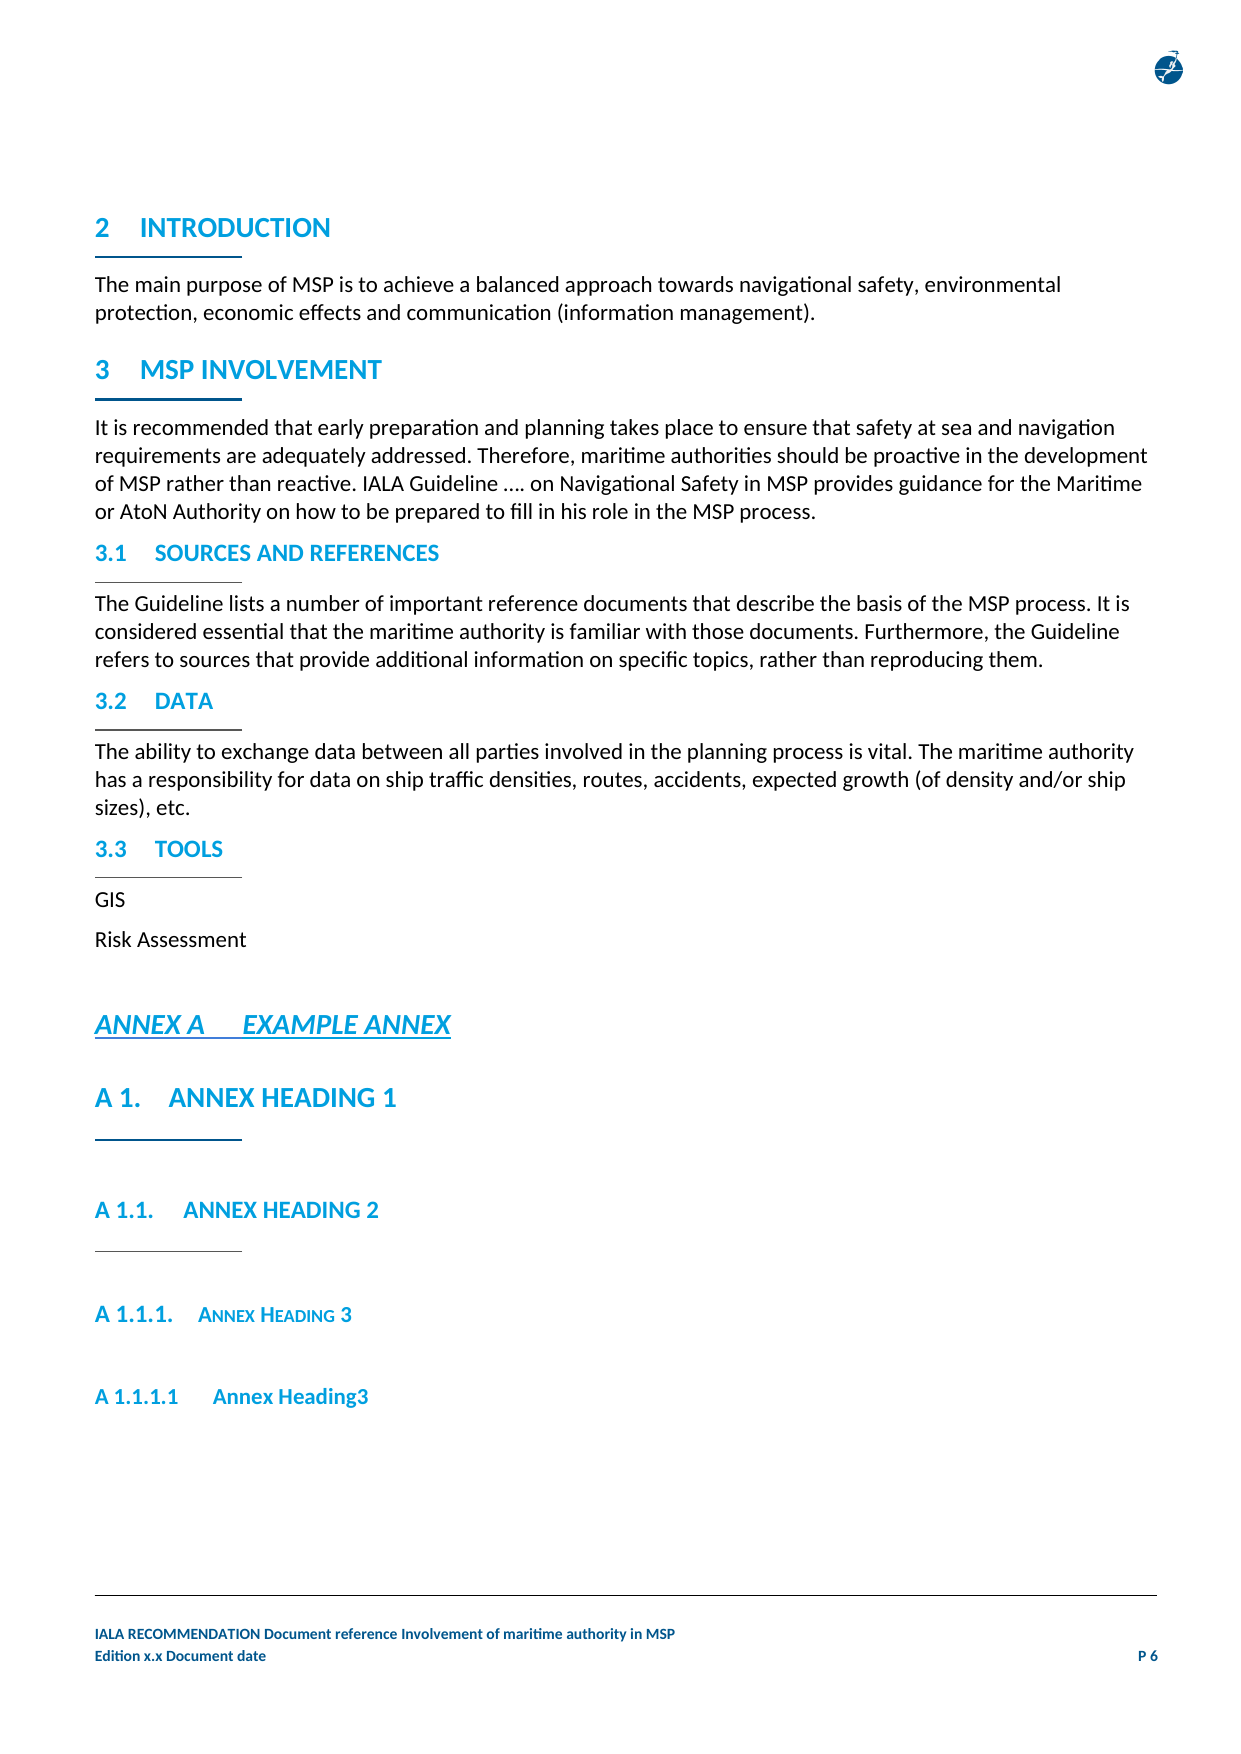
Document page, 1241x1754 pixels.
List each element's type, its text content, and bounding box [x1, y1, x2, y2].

text ANNEX Heading 2 [94, 1194, 1157, 1225]
subtitle sources and references [94, 538, 1157, 568]
text Annex Heading3 [94, 1382, 1157, 1410]
subtitle Data [94, 686, 1157, 716]
picture [1123, 0, 1241, 119]
text The main purpose of MSP is to achieve a balanced approach towards navigational safety, environmental protection, economic effects and communication (information management). [94, 270, 1157, 326]
subtitle Tools [94, 833, 1157, 864]
text EXAMPLE ANNEX [94, 1006, 1157, 1042]
text The ability to exchange data between all parties involved in the planning process is vital. The maritime authority has a responsibility for data on ship traffic densities, routes, accidents, expected growth (of density and/or ship sizes), etc. [94, 737, 1157, 821]
subtitle introduction [94, 209, 1157, 244]
text The Guideline lists a number of important reference documents that describe the basis of the MSP process. It is considered essential that the maritime authority is familiar with those documents. Furthermore, the Guideline refers to sources that provide additional information on specific topics, rather than reproducing them. [94, 589, 1157, 673]
text It is recommended that early preparation and planning takes place to ensure that safety at sea and navigation requirements are adequately addressed. Therefore, maritime authorities should be proactive in the development of MSP rather than reactive. IALA Guideline …. on Navigational Safety in MSP provides guidance for the Maritime or AtoN Authority on how to be prepared to fill in his role in the MSP process. [94, 413, 1157, 525]
text Annex Heading 1 [94, 1079, 1157, 1115]
text Risk Assessment [94, 925, 1157, 953]
subtitle msp involvement [94, 351, 1157, 387]
text Annex Heading 3 [94, 1298, 1157, 1329]
text GIS [94, 885, 1157, 913]
